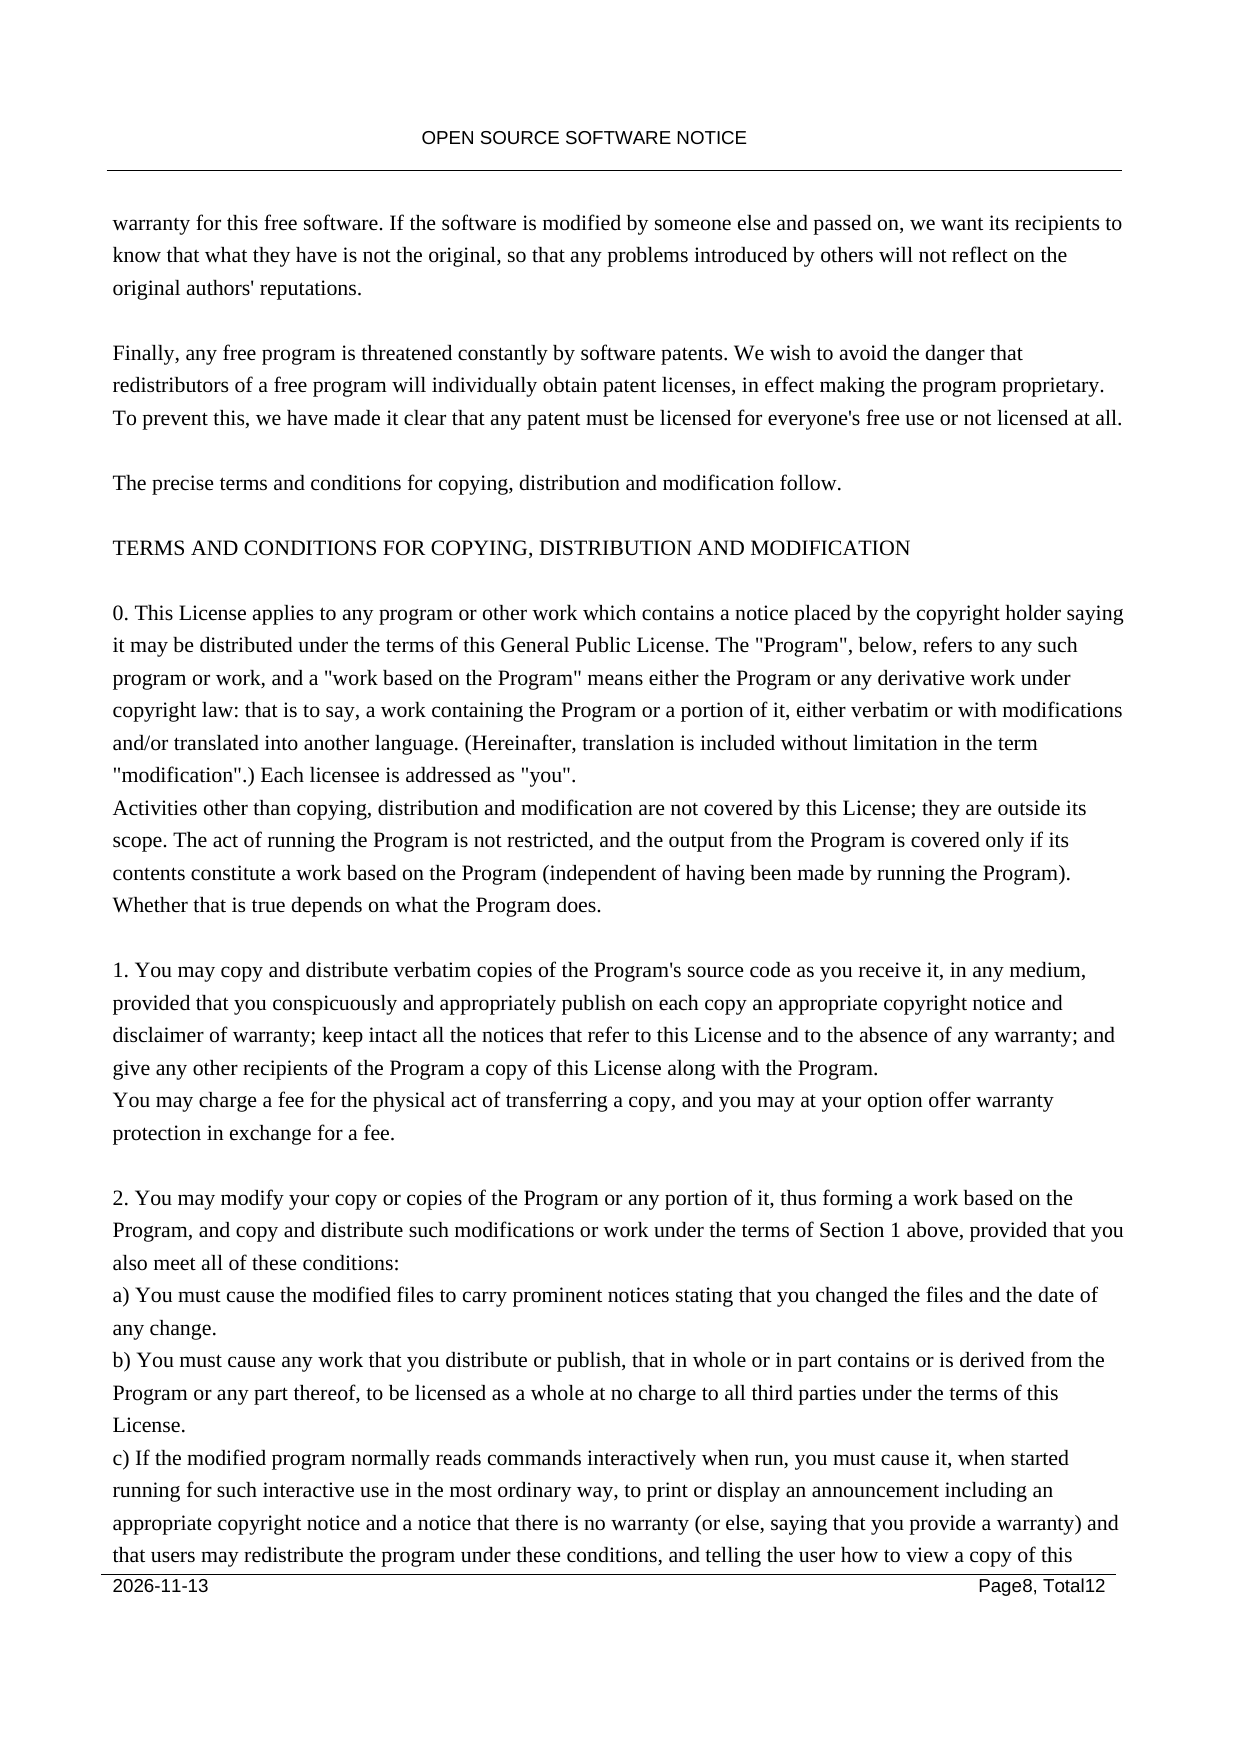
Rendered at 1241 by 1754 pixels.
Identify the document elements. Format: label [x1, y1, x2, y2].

text [112, 206, 1128, 1571]
